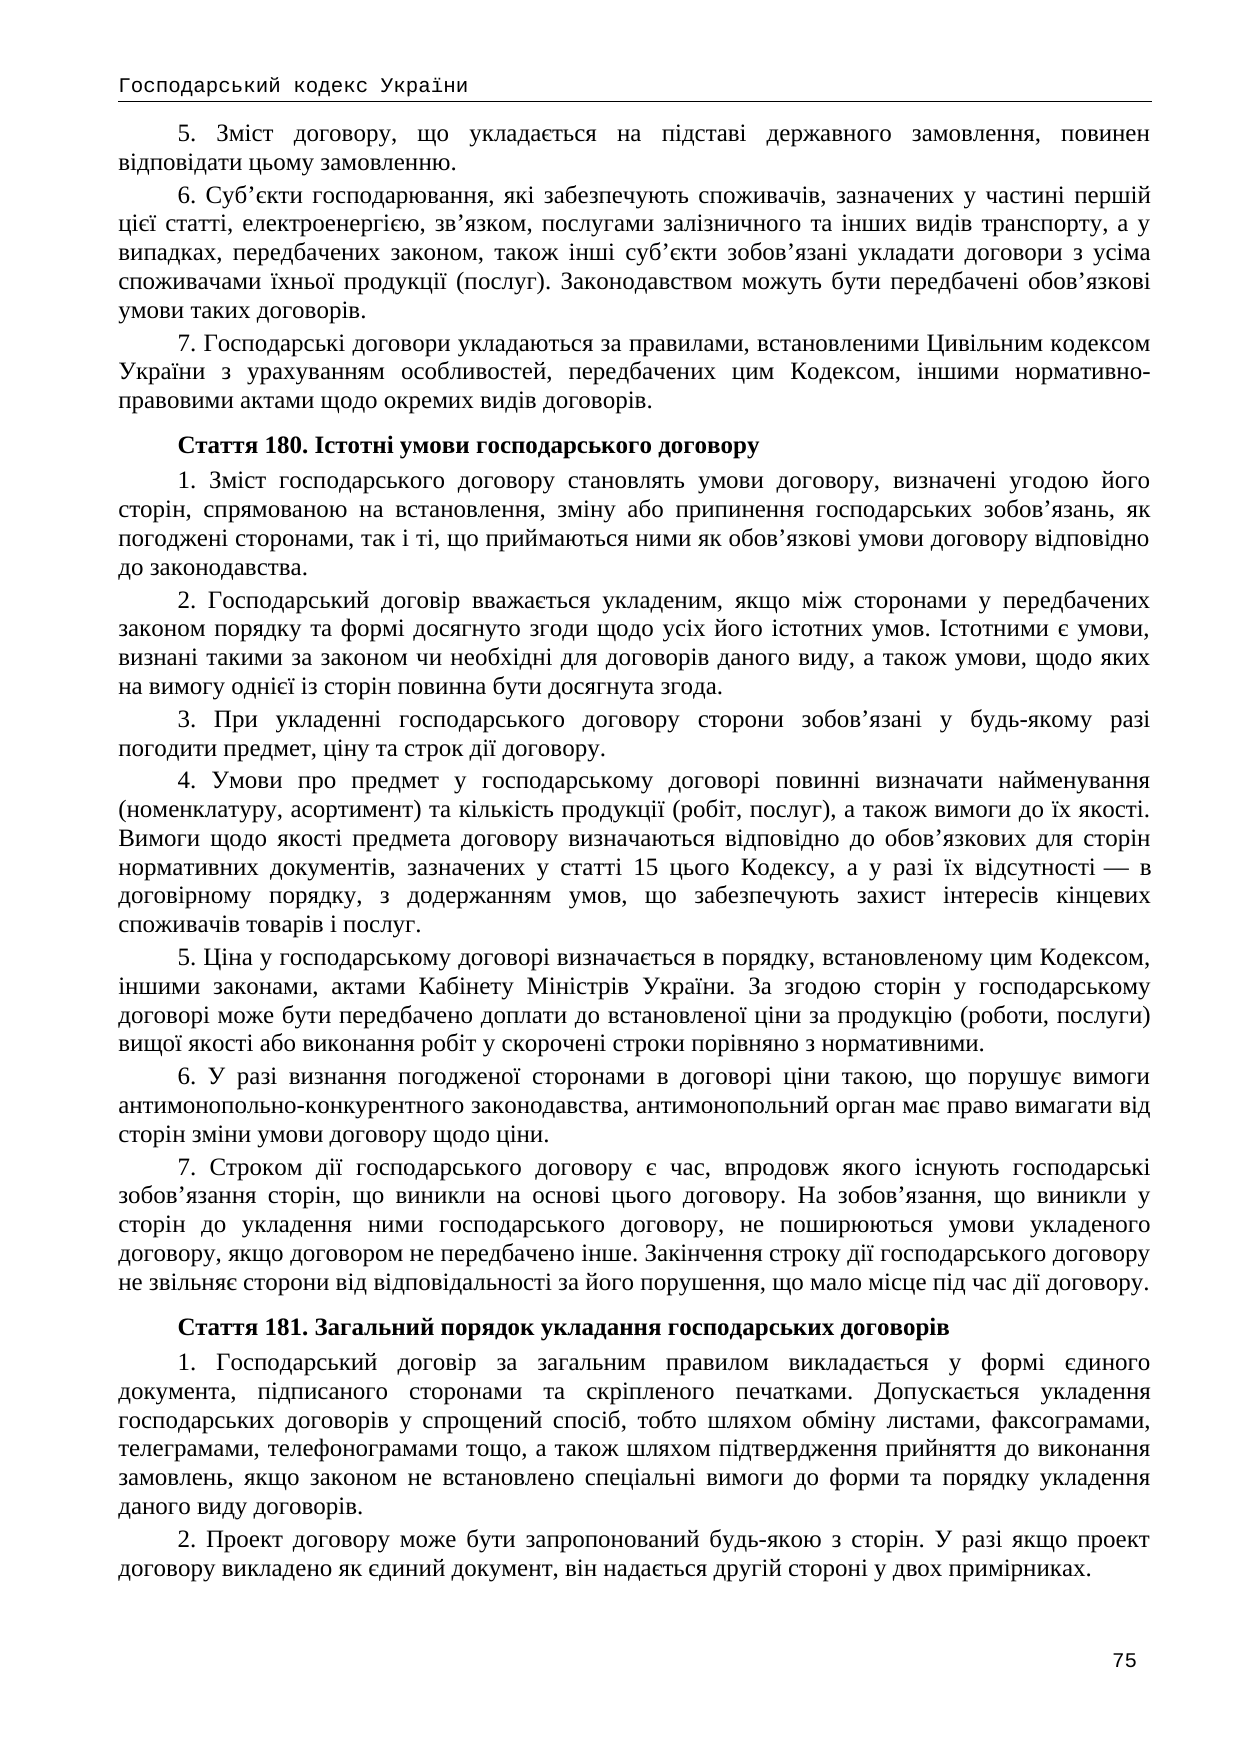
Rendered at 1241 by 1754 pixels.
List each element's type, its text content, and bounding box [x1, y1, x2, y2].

text 5. Зміст договору, що укладається на підставі державного замовлення, повинен відповідати цьому замовленню. [118, 118, 1152, 176]
text 3. При укладенні господарського договору сторони зобов’язані у будь-якому разі погодити предмет, ціну та строк дії договору. [118, 704, 1152, 761]
subtitle Стаття 181. Загальний порядок укладання господарських договорів [177, 1312, 1152, 1341]
text 4. Умови про предмет у господарському договорі повинні визначати найменування (номенклатуру, асортимент) та кількість продукції (робіт, послуг), а також вимоги до їх якості. Вимоги щодо якості предмета договору визначаються відповідно до обов’язкових для сторін нормативних документів, зазначених у статті 15 цього Кодексу, а у разі їх відсутності — в договірному порядку, з додержанням умов, що забезпечують захист інтересів кінцевих споживачів товарів і послуг. [118, 766, 1152, 938]
text 1. Господарський договір за загальним правилом викладається у формі єдиного документа, підписаного сторонами та скріпленого печатками. Допускається укладення господарських договорів у спрощений спосіб, тобто шляхом обміну листами, факсограмами, телеграмами, телефонограмами тощо, а також шляхом підтвердження прийняття до виконання замовлень, якщо законом не встановлено спеціальні вимоги до форми та порядку укладення даного виду договорів. [118, 1347, 1152, 1520]
subtitle Стаття 180. Iстотні умови господарського договору [177, 431, 1152, 459]
text 6. У разі визнання погодженої сторонами в договорі ціни такою, що порушує вимоги антимонопольно-конкурентного законодавства, антимонопольний орган має право вимагати від сторін зміни умови договору щодо ціни. [118, 1061, 1152, 1148]
text 2. Господарський договір вважається укладеним, якщо між сторонами у передбачених законом порядку та формі досягнуто згоди щодо усіх його істотних умов. Iстотними є умови, визнані такими за законом чи необхідні для договорів даного виду, а також умови, щодо яких на вимогу однієї із сторін повинна бути досягнута згода. [118, 585, 1152, 700]
text 7. Строком дії господарського договору є час, впродовж якого існують господарські зобов’язання сторін, що виникли на основі цього договору. На зобов’язання, що виникли у сторін до укладення ними господарського договору, не поширюються умови укладеного договору, якщо договором не передбачено інше. Закінчення строку дії господарського договору не звільняє сторони від відповідальності за його порушення, що мало місце під час дії договору. [118, 1152, 1152, 1296]
text 5. Ціна у господарському договорі визначається в порядку, встановленому цим Кодексом, іншими законами, актами Кабінету Міністрів України. За згодою сторін у господарському договорі може бути передбачено доплати до встановленої ціни за продукцію (роботи, послуги) вищої якості або виконання робіт у скорочені строки порівняно з нормативними. [118, 942, 1152, 1057]
text 7. Господарські договори укладаються за правилами, встановленими Цивільним кодексом України з урахуванням особливостей, передбачених цим Кодексом, іншими нормативно-правовими актами щодо окремих видів договорів. [118, 328, 1152, 414]
text 1. Зміст господарського договору становлять умови договору, визначені угодою його сторін, спрямованою на встановлення, зміну або припинення господарських зобов’язань, як погоджені сторонами, так і ті, що приймаються ними як обов’язкові умови договору відповідно до законодавства. [118, 466, 1152, 581]
text 2. Проект договору може бути запропонований будь-якою з сторін. У разі якщо проект договору викладено як єдиний документ, він надається другій стороні у двох примірниках. [118, 1524, 1152, 1581]
text 6. Суб’єкти господарювання, які забезпечують споживачів, зазначених у частині першій цієї статті, електроенергією, зв’язком, послугами залізничного та інших видів транспорту, а у випадках, передбачених законом, також інші суб’єкти зобов’язані укладати договори з усіма споживачами їхньої продукції (послуг). Законодавством можуть бути передбачені обов’язкові умови таких договорів. [118, 180, 1152, 323]
